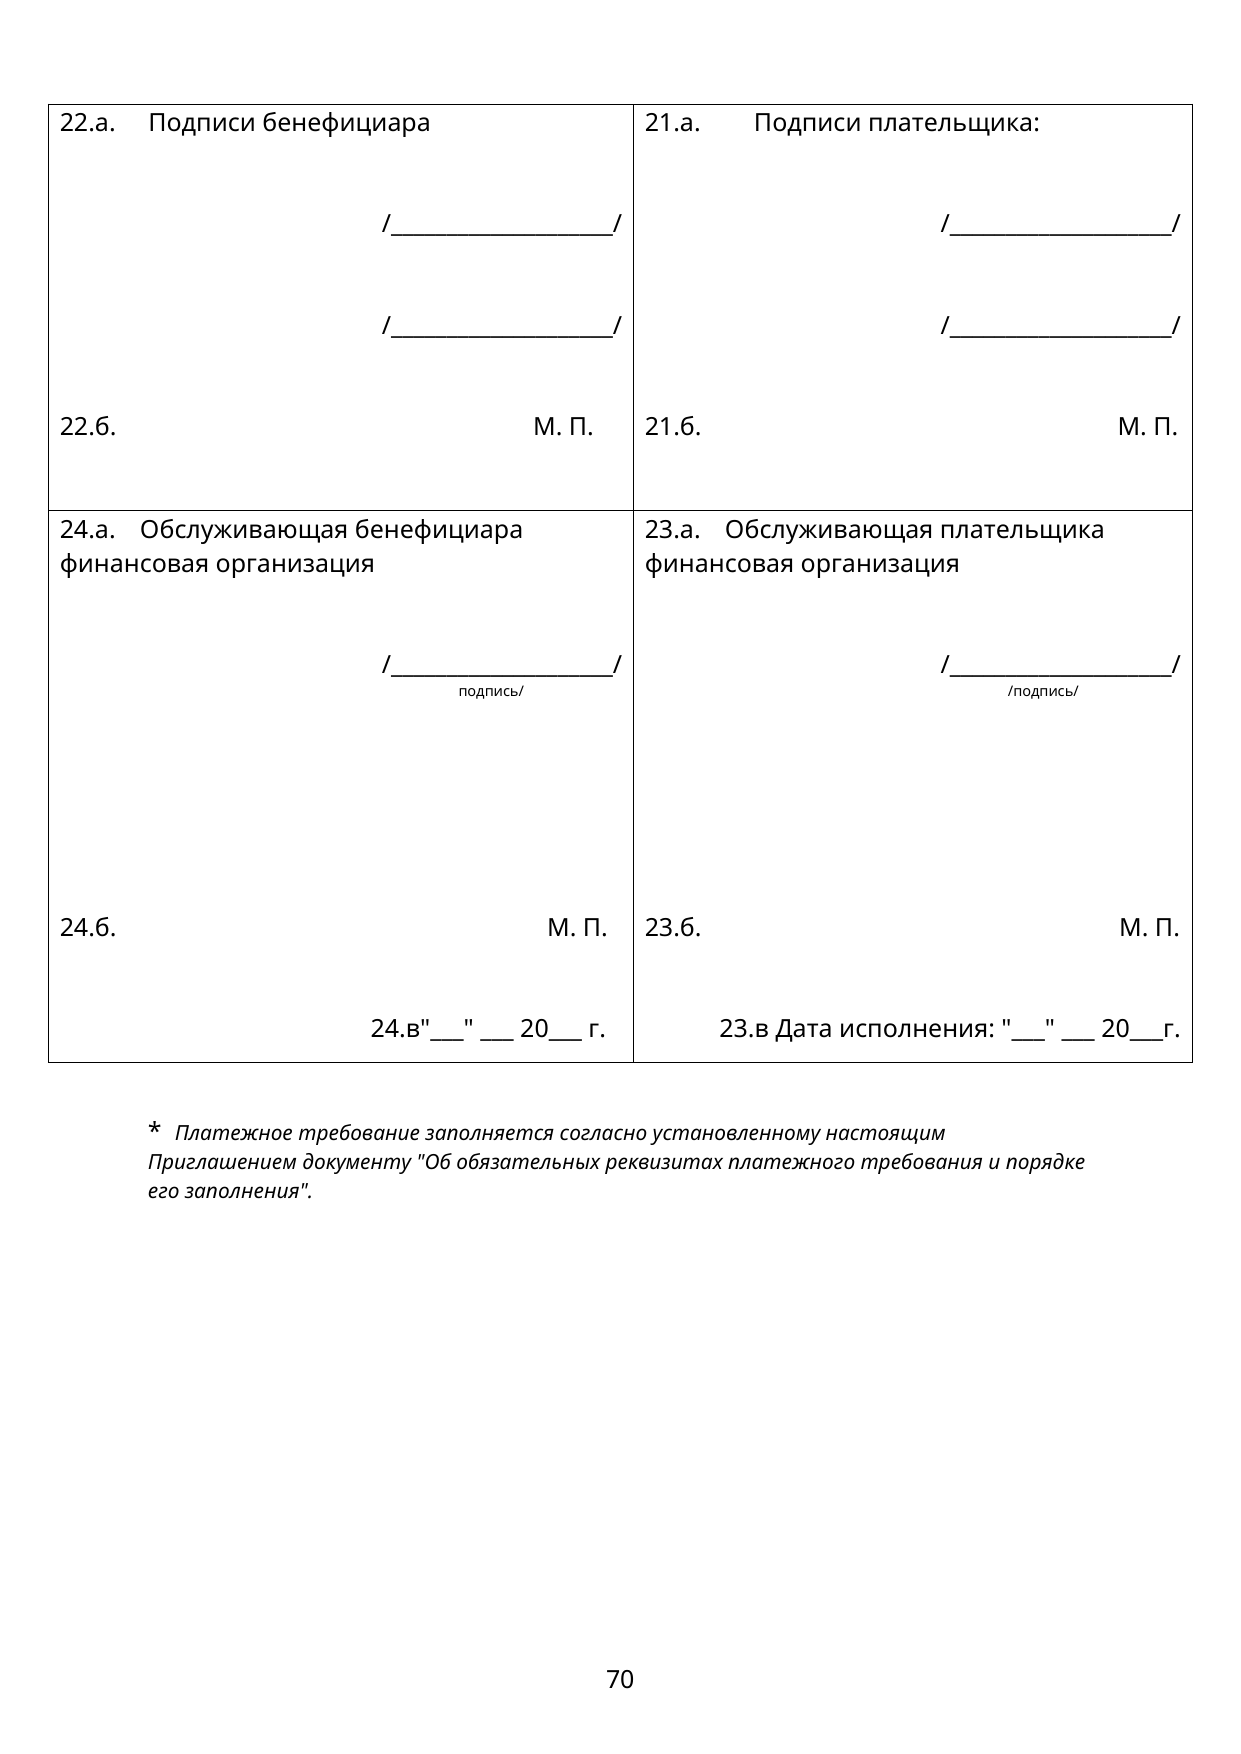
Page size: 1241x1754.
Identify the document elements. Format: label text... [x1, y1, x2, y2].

text * Платежное требование заполняется согласно установленному настоящим Приглашением документу "Об обязательных реквизитах платежного требования и порядке его заполнения". [148, 1113, 1092, 1204]
table_cell 21.а. Подписи плательщика: /____________________/ /____________________/ 21.б. М. П. [634, 105, 1192, 510]
table_cell 22.а. Подписи бенефициара /____________________/ /____________________/ 22.б. М. П. [49, 105, 633, 510]
table_cell 24.б. М. П. 24.в"___" ___ 20___ г. [49, 833, 633, 1062]
table_cell 23.а. Обслуживающая плательщика финансовая организация /____________________/ /подпись/ [634, 511, 1192, 833]
table_cell 24.а. Обслуживающая бенефициара финансовая организация /____________________/ подпись/ [49, 511, 633, 833]
table_cell 23.б. М. П. 23.в Дата исполнения: "___" ___ 20___г. [634, 833, 1192, 1062]
